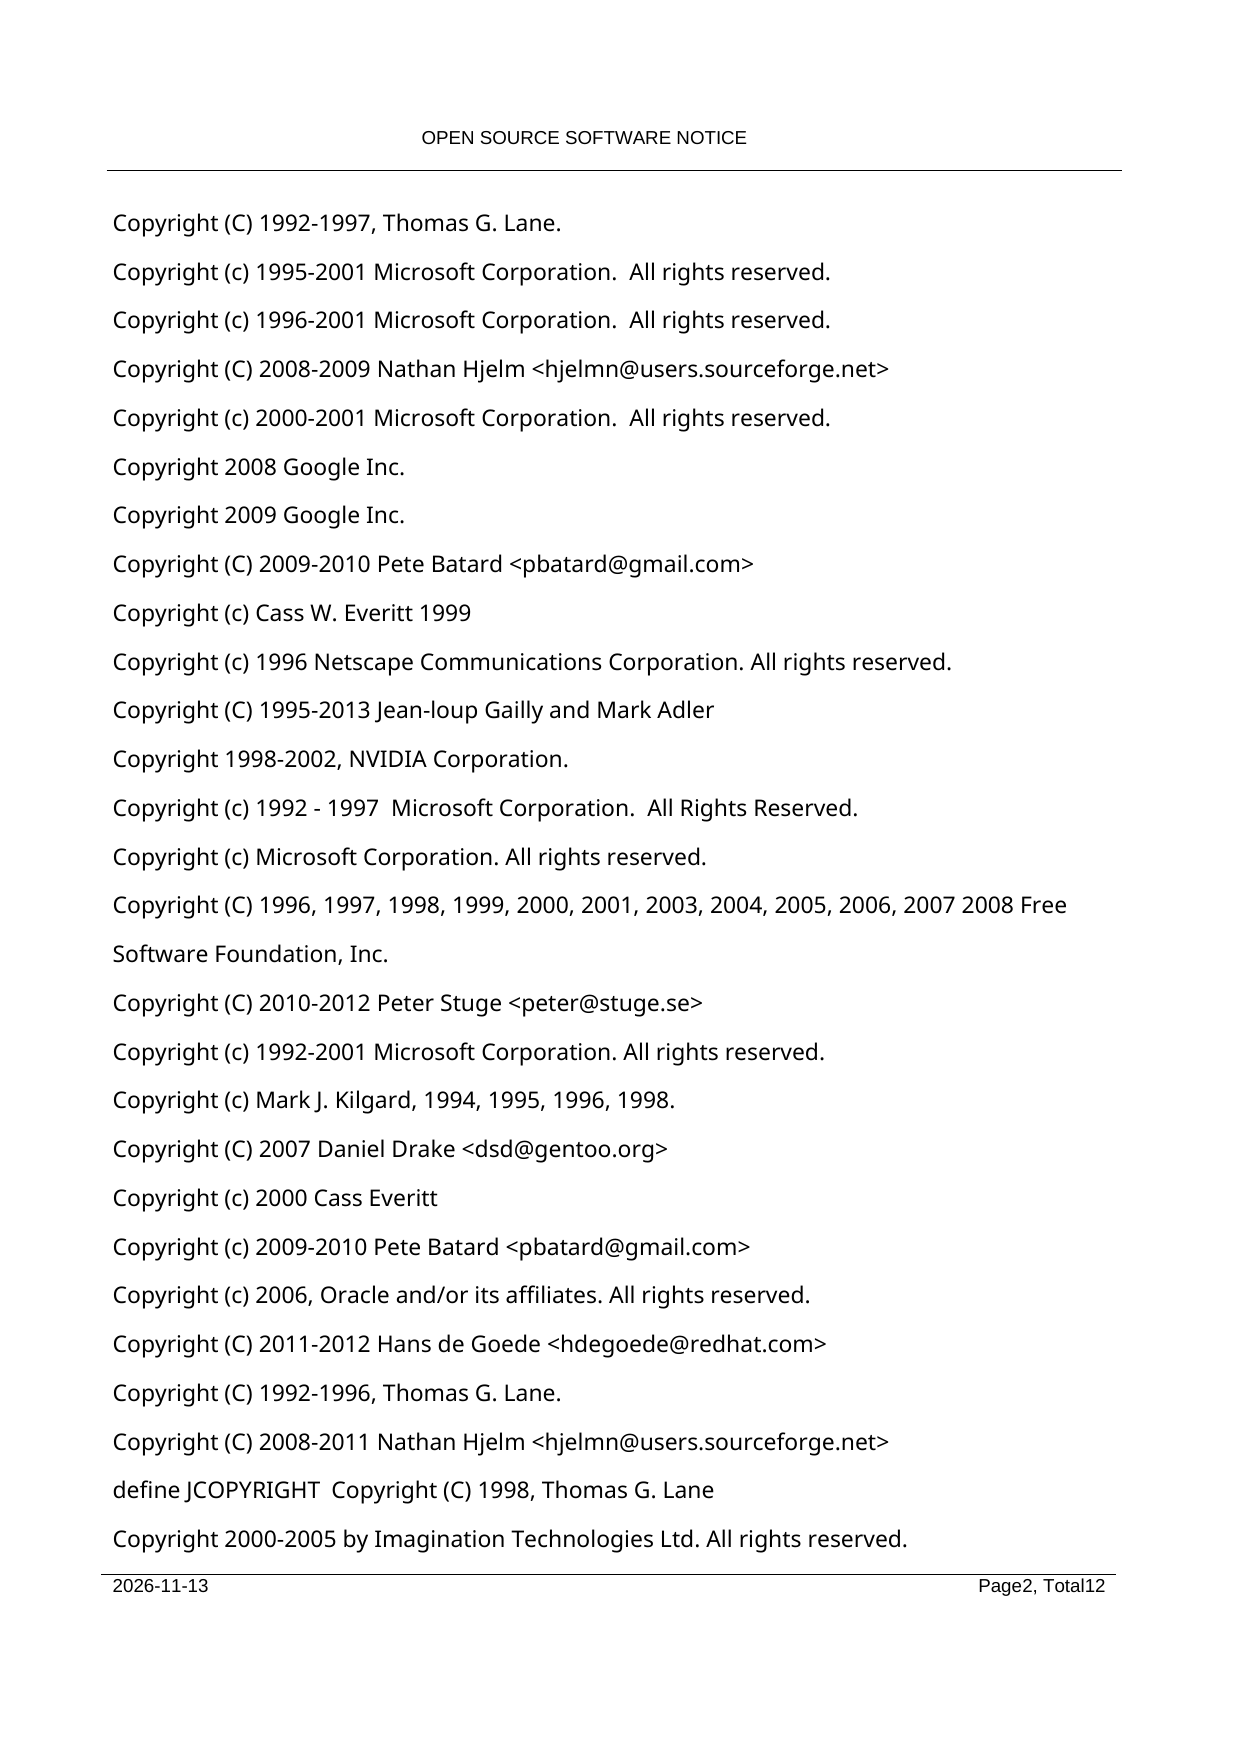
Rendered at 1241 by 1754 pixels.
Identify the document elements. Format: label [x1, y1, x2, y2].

text [112, 206, 1128, 1555]
